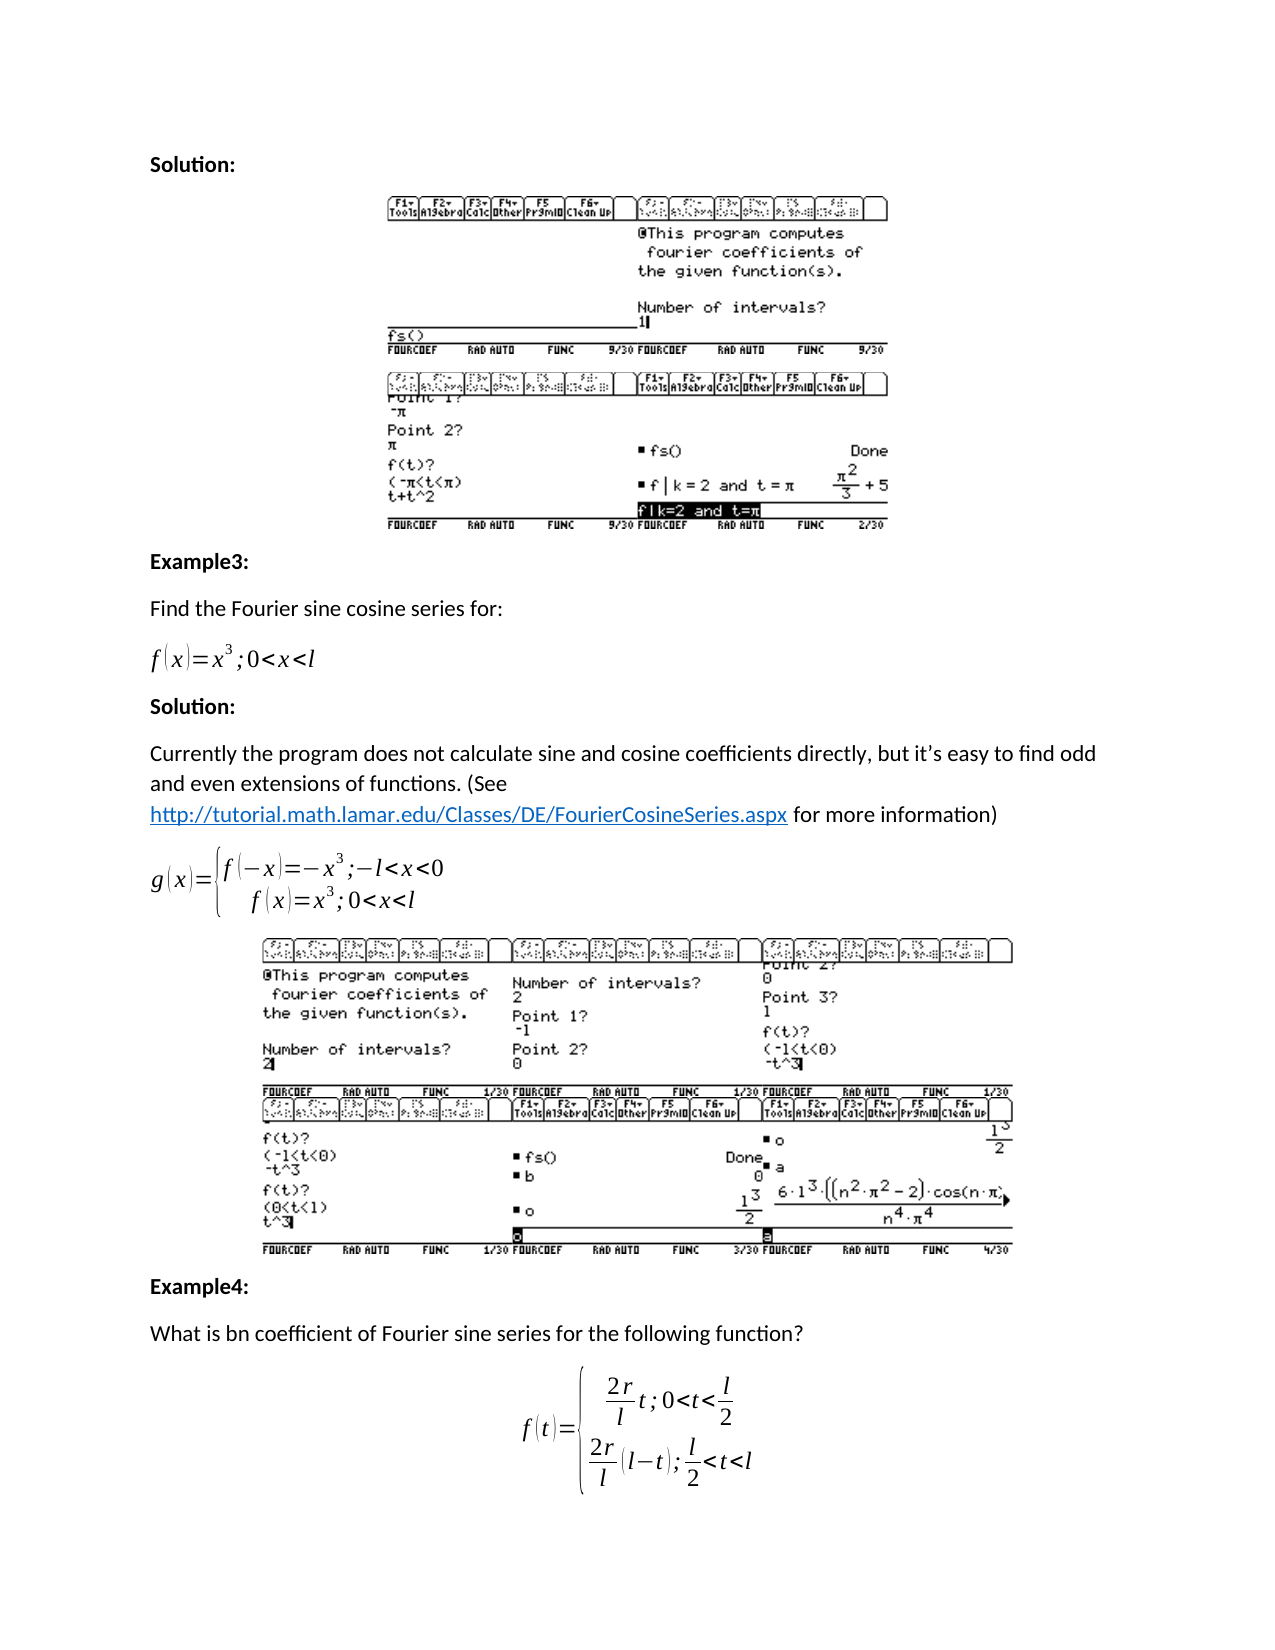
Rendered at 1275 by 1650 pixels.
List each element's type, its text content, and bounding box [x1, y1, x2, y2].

text Find the Fourier sine cosine series for: [150, 594, 1125, 622]
text What is bn coefficient of Fourier sine series for the following function? [150, 1319, 1125, 1347]
picture [262, 938, 1013, 1096]
text Currently the program does not calculate sine and cosine coefficients directly, but it’s easy to find odd and even extensions of functions. (See http://tutorial.math.lamar.edu/Classes/DE/FourierCosineSeries.aspx for more information) [150, 739, 1125, 828]
text Example4: [150, 1272, 1125, 1300]
text Example3: [150, 547, 1125, 575]
picture [387, 196, 888, 354]
picture [387, 372, 888, 529]
text Solution: [150, 150, 1125, 178]
picture [262, 1097, 1013, 1254]
text Solution: [150, 692, 1125, 720]
